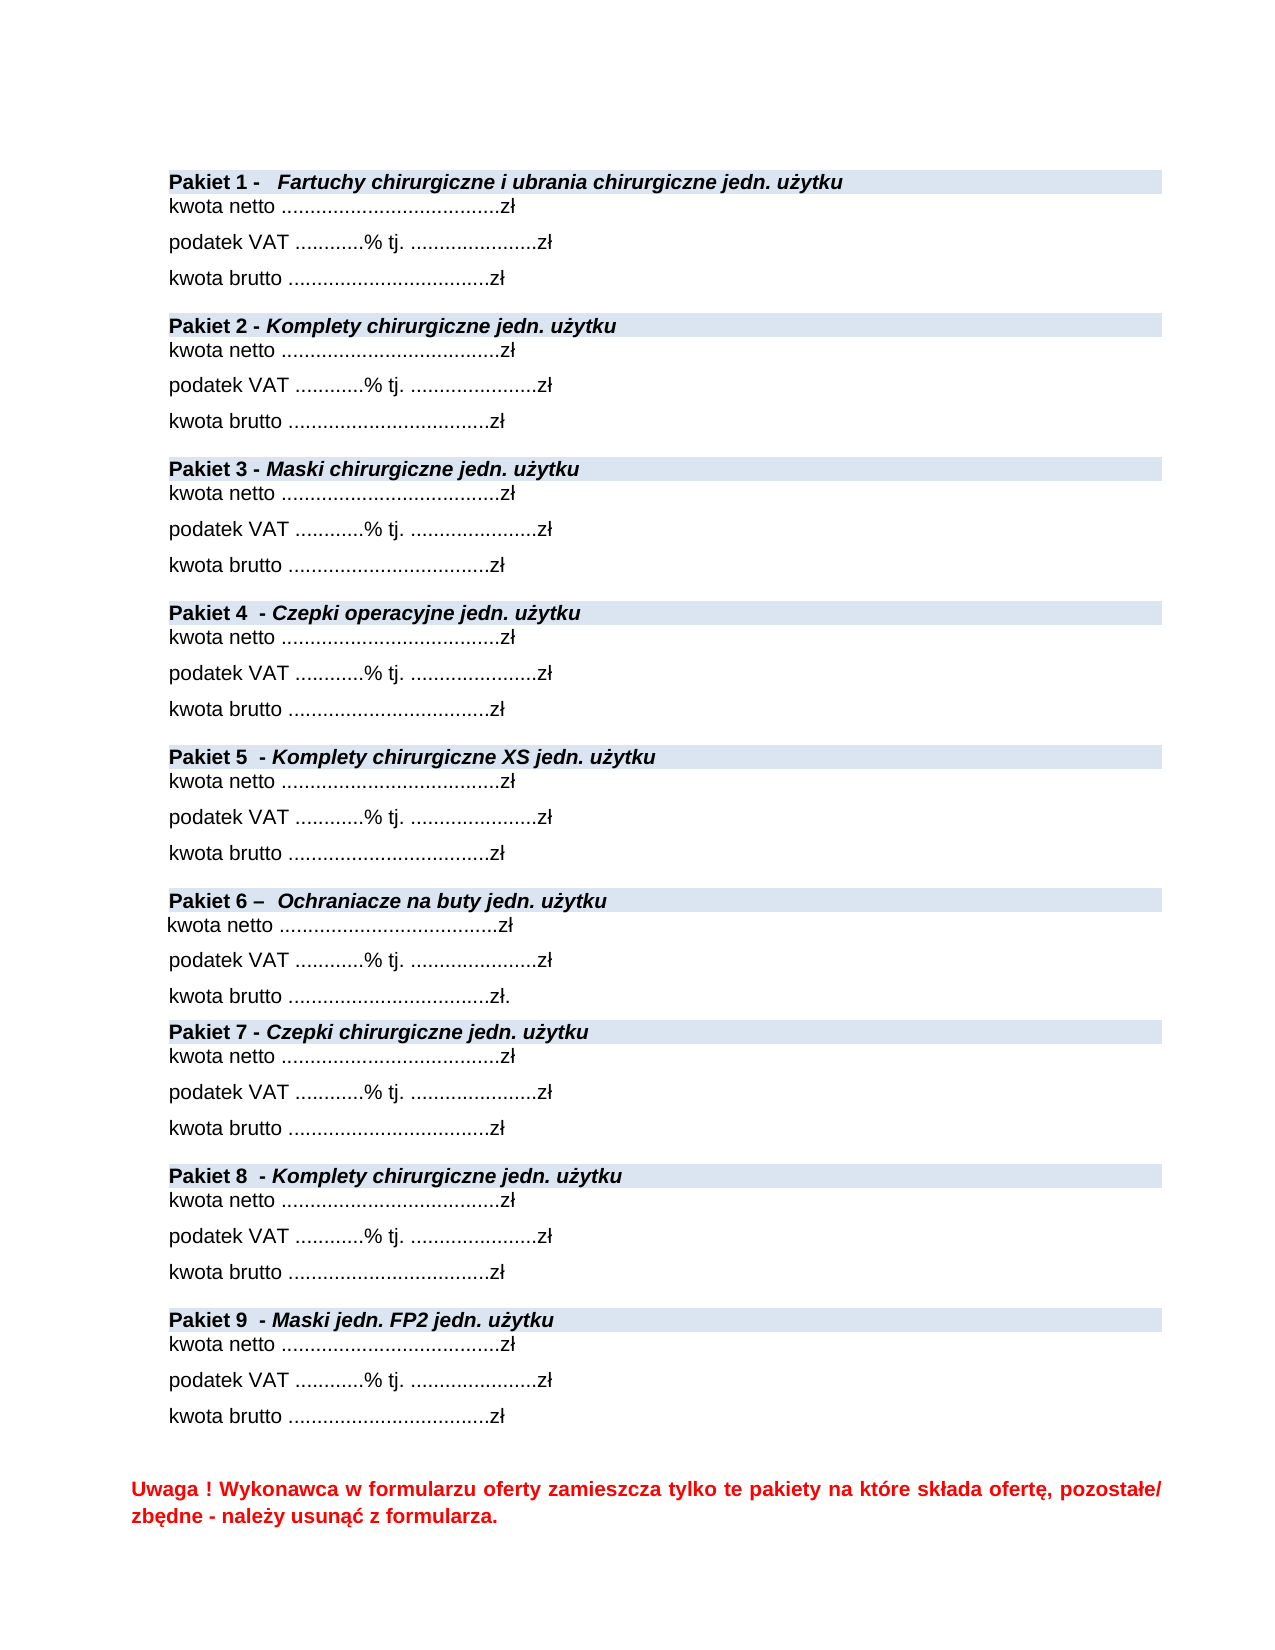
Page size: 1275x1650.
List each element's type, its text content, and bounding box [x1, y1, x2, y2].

text kwota brutto ...................................zł [169, 409, 1162, 433]
text kwota netto ......................................zł [169, 1332, 1162, 1356]
text Pakiet 5 - Komplety chirurgiczne XS jedn. użytku [169, 745, 1162, 769]
text podatek VAT ............% tj. ......................zł [169, 1224, 1162, 1248]
text kwota netto ......................................zł [169, 769, 1162, 793]
text podatek VAT ............% tj. ......................zł [169, 517, 1162, 541]
text kwota netto ......................................zł [169, 1188, 1162, 1212]
text kwota brutto ...................................zł [169, 1116, 1162, 1140]
text podatek VAT ............% tj. ......................zł [169, 1080, 1162, 1104]
text kwota netto ......................................zł [169, 337, 1162, 361]
text kwota brutto ...................................zł. [169, 984, 1162, 1008]
text Pakiet 1 - Fartuchy chirurgiczne i ubrania chirurgiczne jedn. użytku [169, 170, 1162, 194]
text podatek VAT ............% tj. ......................zł [169, 373, 1162, 397]
text Pakiet 4 - Czepki operacyjne jedn. użytku [169, 601, 1162, 625]
text podatek VAT ............% tj. ......................zł [169, 661, 1162, 685]
text kwota netto ......................................zł [72, 912, 1162, 936]
text Uwaga ! Wykonawca w formularzu oferty zamieszcza tylko te pakiety na które składa ofertę, pozostałe/ zbędne - należy usunąć z formularza. [131, 1476, 1162, 1528]
text podatek VAT ............% tj. ......................zł [169, 229, 1162, 253]
text kwota netto ......................................zł [169, 1044, 1162, 1068]
text kwota netto ......................................zł [169, 625, 1162, 649]
text Pakiet 8 - Komplety chirurgiczne jedn. użytku [169, 1164, 1162, 1188]
text podatek VAT ............% tj. ......................zł [169, 804, 1162, 828]
text kwota netto ......................................zł [169, 481, 1162, 505]
text podatek VAT ............% tj. ......................zł [169, 1368, 1162, 1392]
text kwota brutto ...................................zł [169, 553, 1162, 577]
text kwota brutto ...................................zł [169, 266, 1162, 289]
text kwota brutto ...................................zł [169, 841, 1162, 864]
text kwota brutto ...................................zł [169, 1260, 1162, 1284]
text Pakiet 7 - Czepki chirurgiczne jedn. użytku [169, 1020, 1162, 1044]
text kwota brutto ...................................zł [169, 1403, 1162, 1427]
text Pakiet 2 - Komplety chirurgiczne jedn. użytku [169, 313, 1162, 337]
text kwota brutto ...................................zł [169, 697, 1162, 721]
text podatek VAT ............% tj. ......................zł [169, 948, 1162, 972]
text Pakiet 9 - Maski jedn. FP2 jedn. użytku [169, 1308, 1162, 1332]
text Pakiet 3 - Maski chirurgiczne jedn. użytku [169, 457, 1162, 481]
text kwota netto ......................................zł [169, 194, 1162, 218]
text Pakiet 6 – Ochraniacze na buty jedn. użytku [169, 888, 1162, 912]
